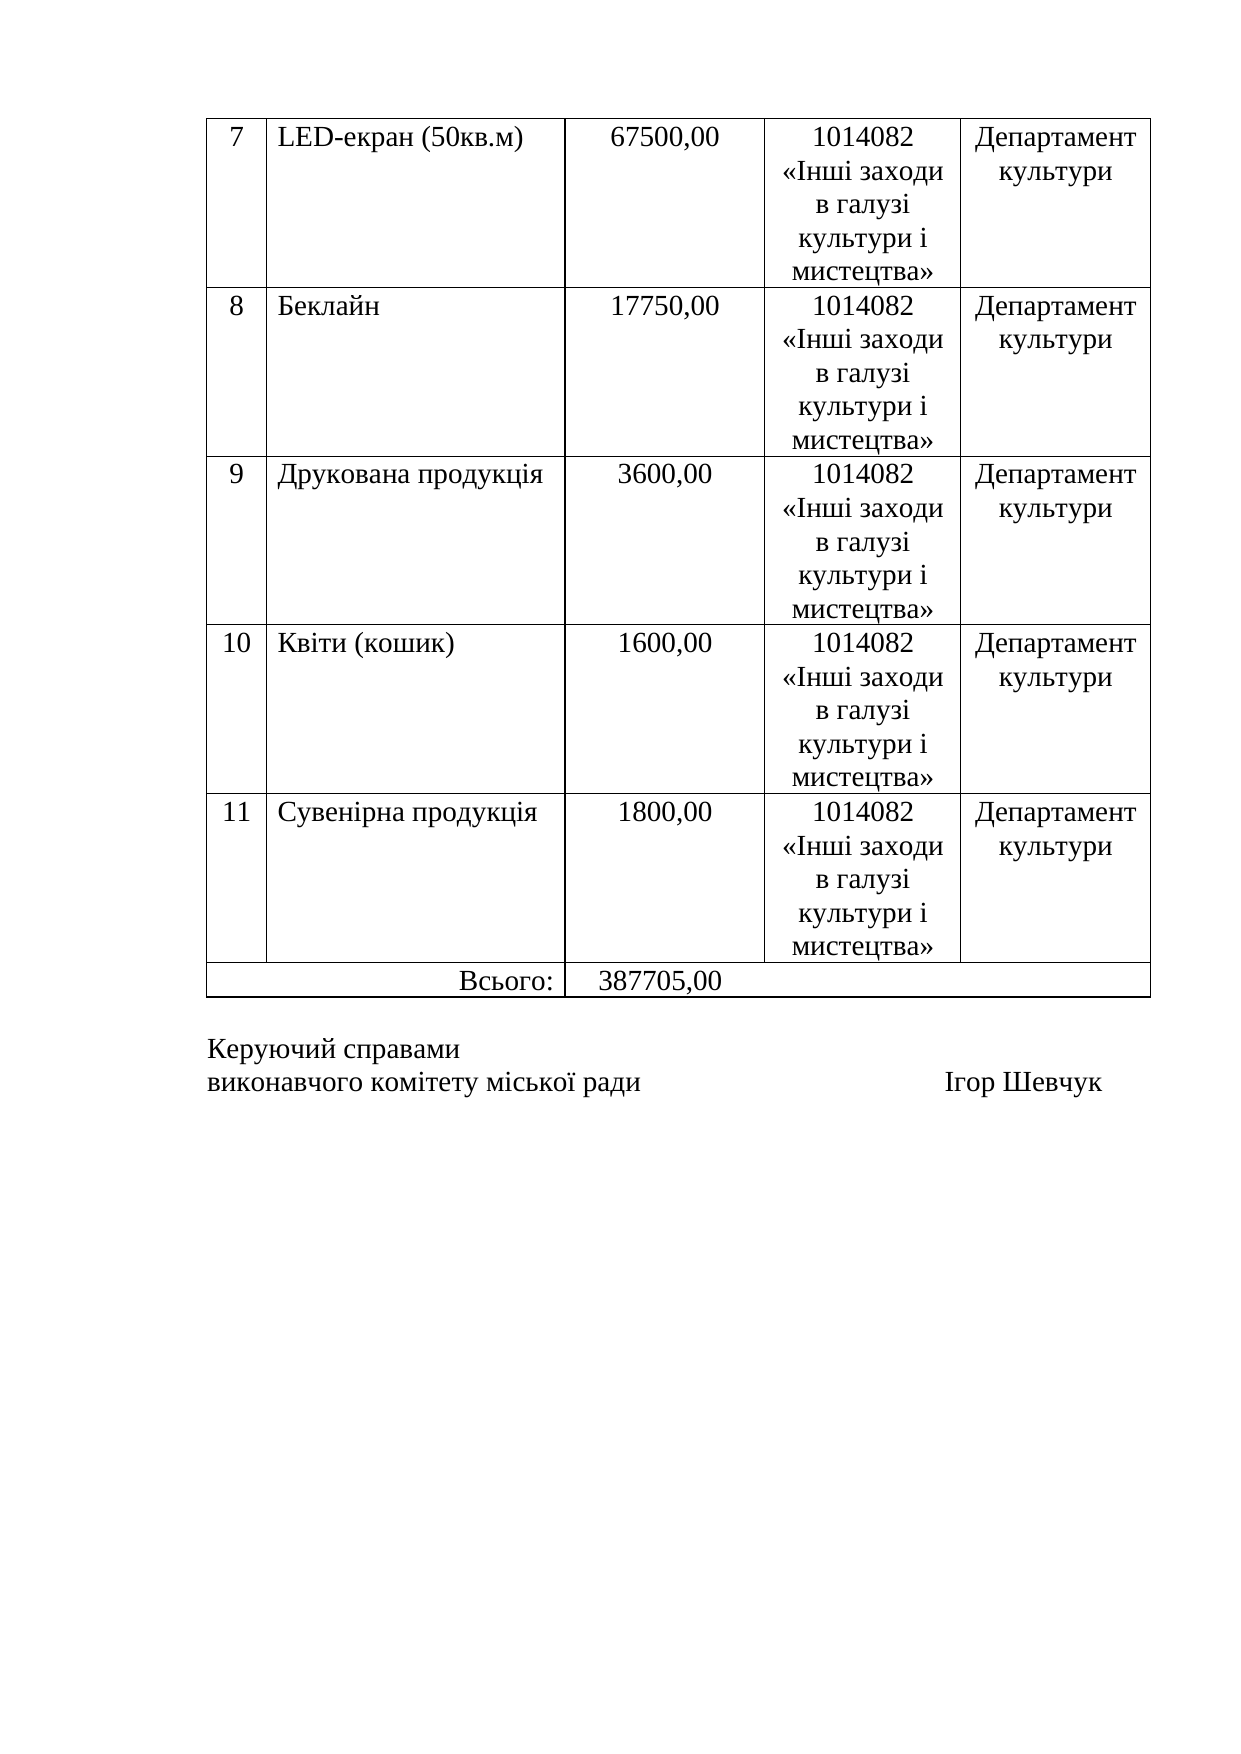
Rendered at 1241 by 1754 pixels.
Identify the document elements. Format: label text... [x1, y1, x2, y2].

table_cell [765, 288, 960, 456]
table_cell 1600,00 [566, 625, 764, 793]
table_cell 7 [207, 119, 266, 287]
table_cell Департамент культури [961, 288, 1150, 456]
table_cell 11 [207, 794, 266, 962]
text виконавчого комітету міської ради Ігор Шевчук [207, 1064, 1152, 1098]
table_cell Всього: [207, 963, 564, 996]
table_cell 387705,00 [566, 963, 1150, 996]
table_cell 10 [207, 625, 266, 793]
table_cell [961, 119, 1150, 287]
table_cell Департамент культури [961, 625, 1150, 793]
table_cell Квіти (кошик) [267, 625, 564, 793]
table_cell 9 [207, 457, 266, 624]
table_cell 67500,00 [566, 119, 764, 287]
text Керуючий справами [207, 1031, 1152, 1064]
table_cell LED-екран (50кв.м) [267, 119, 564, 287]
table_cell Сувенірна продукція [267, 794, 564, 962]
table_cell 17750,00 [566, 288, 764, 456]
table_cell 1014082 «Інші заходи в галузі культури і мистецтва» [765, 457, 960, 624]
table_cell 3600,00 [566, 457, 764, 624]
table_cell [765, 119, 960, 287]
table_cell Департамент культури [961, 457, 1150, 624]
table_cell 1800,00 [566, 794, 764, 962]
table_cell Друкована продукція [267, 457, 564, 624]
table_cell Беклайн [267, 288, 564, 456]
table_cell 1014082 «Інші заходи в галузі культури і мистецтва» [765, 794, 960, 962]
table_cell 1014082 «Інші заходи в галузі культури і мистецтва» [765, 625, 960, 793]
table_cell 8 [207, 288, 266, 456]
table_cell Департамент культури [961, 794, 1150, 962]
